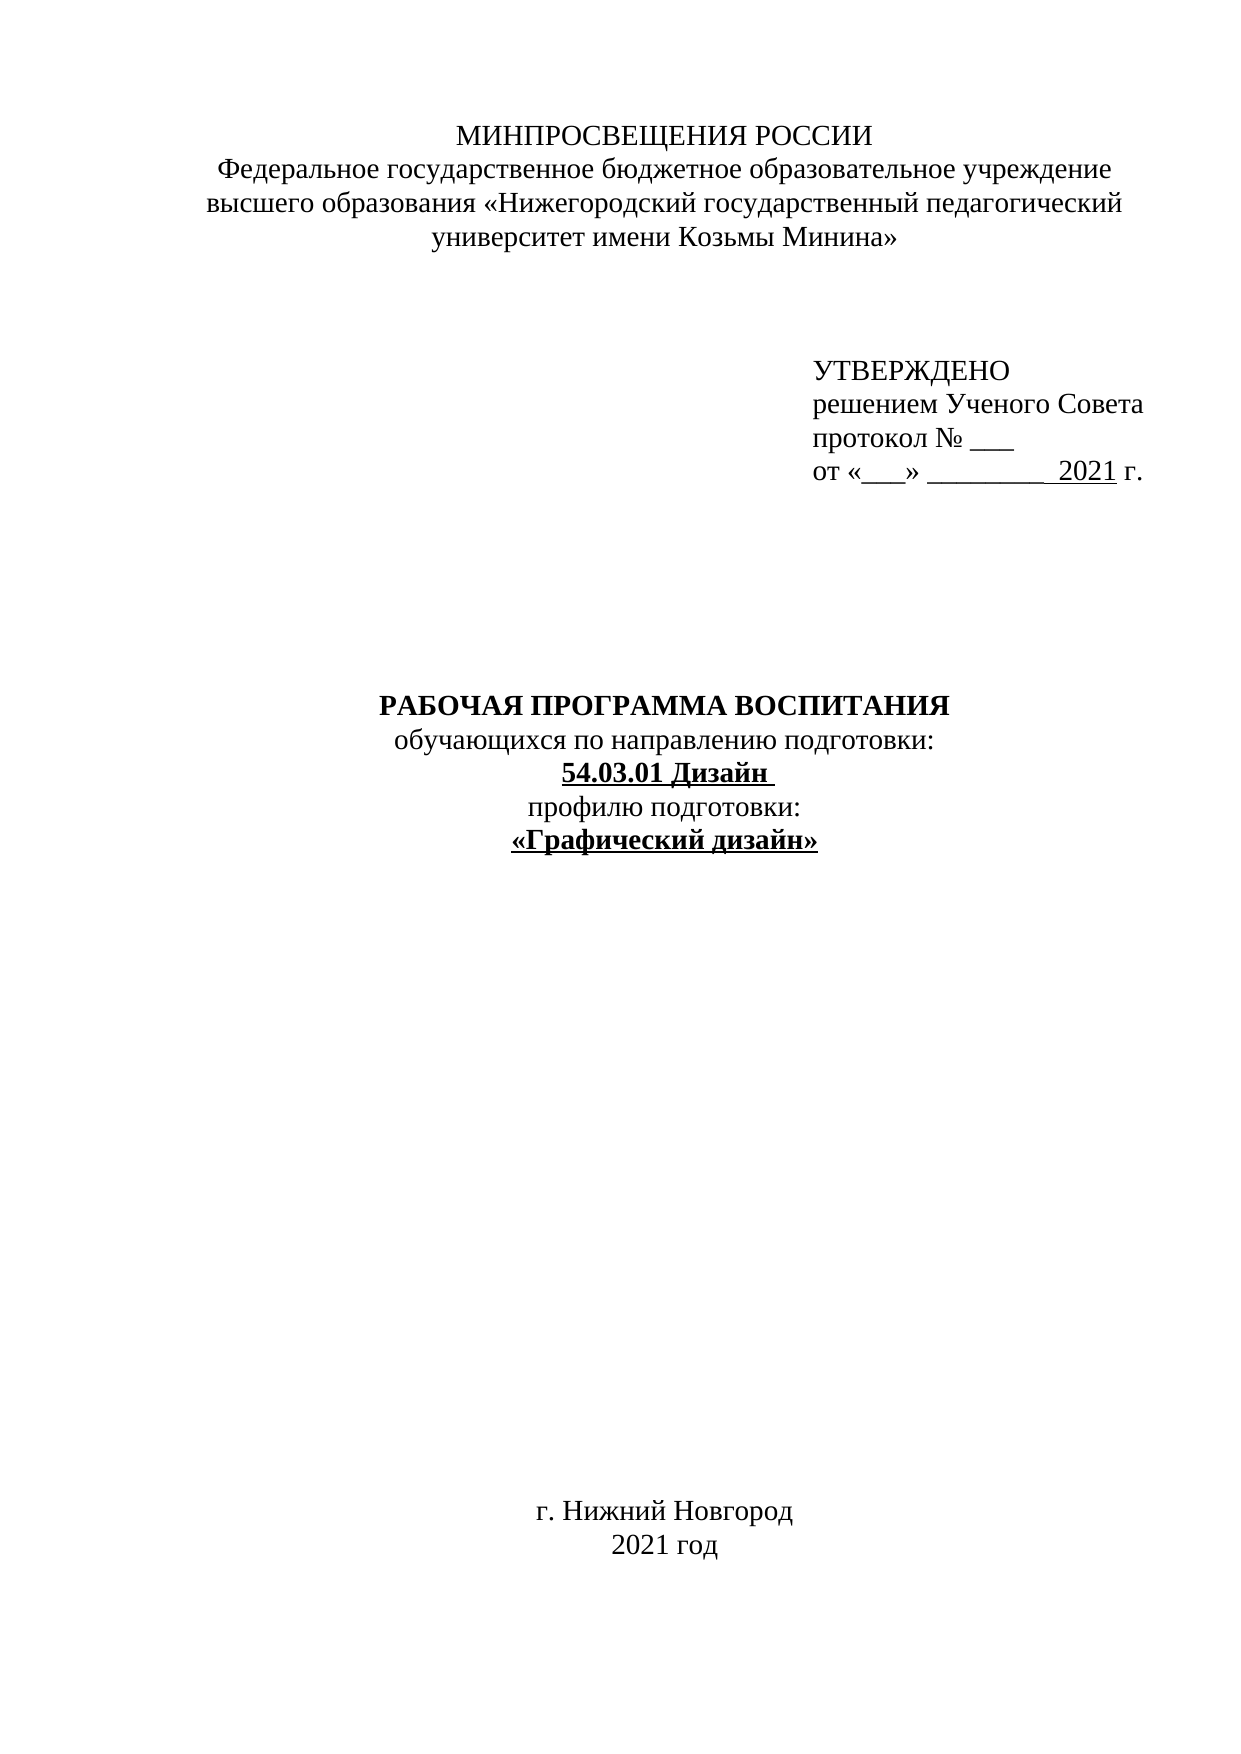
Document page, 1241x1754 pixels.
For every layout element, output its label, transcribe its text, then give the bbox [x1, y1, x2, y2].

text УТВЕРЖДЕНО [812, 353, 1152, 386]
text от «___» ________ 2021 г. [812, 453, 1152, 487]
text Федеральное государственное бюджетное образовательное учреждение высшего образования «Нижегородский государственный педагогический университет имени Козьмы Минина» [177, 152, 1152, 252]
text протокол № ___ [812, 420, 1152, 453]
text 54.03.01 Дизайн [177, 755, 1152, 789]
text 2021 год [177, 1527, 1152, 1560]
text обучающихся по направлению подготовки: [177, 722, 1152, 755]
text решением Ученого Совета [812, 386, 1152, 420]
text профилю подготовки: [177, 789, 1152, 822]
text РАБОЧАЯ ПРОГРАММА ВОСПИТАНИЯ [177, 688, 1152, 722]
text «Графический дизайн» [177, 822, 1152, 856]
text МИНПРОСВЕЩЕНИЯ РОССИИ [177, 118, 1152, 152]
text г. Нижний Новгород [177, 1493, 1152, 1527]
